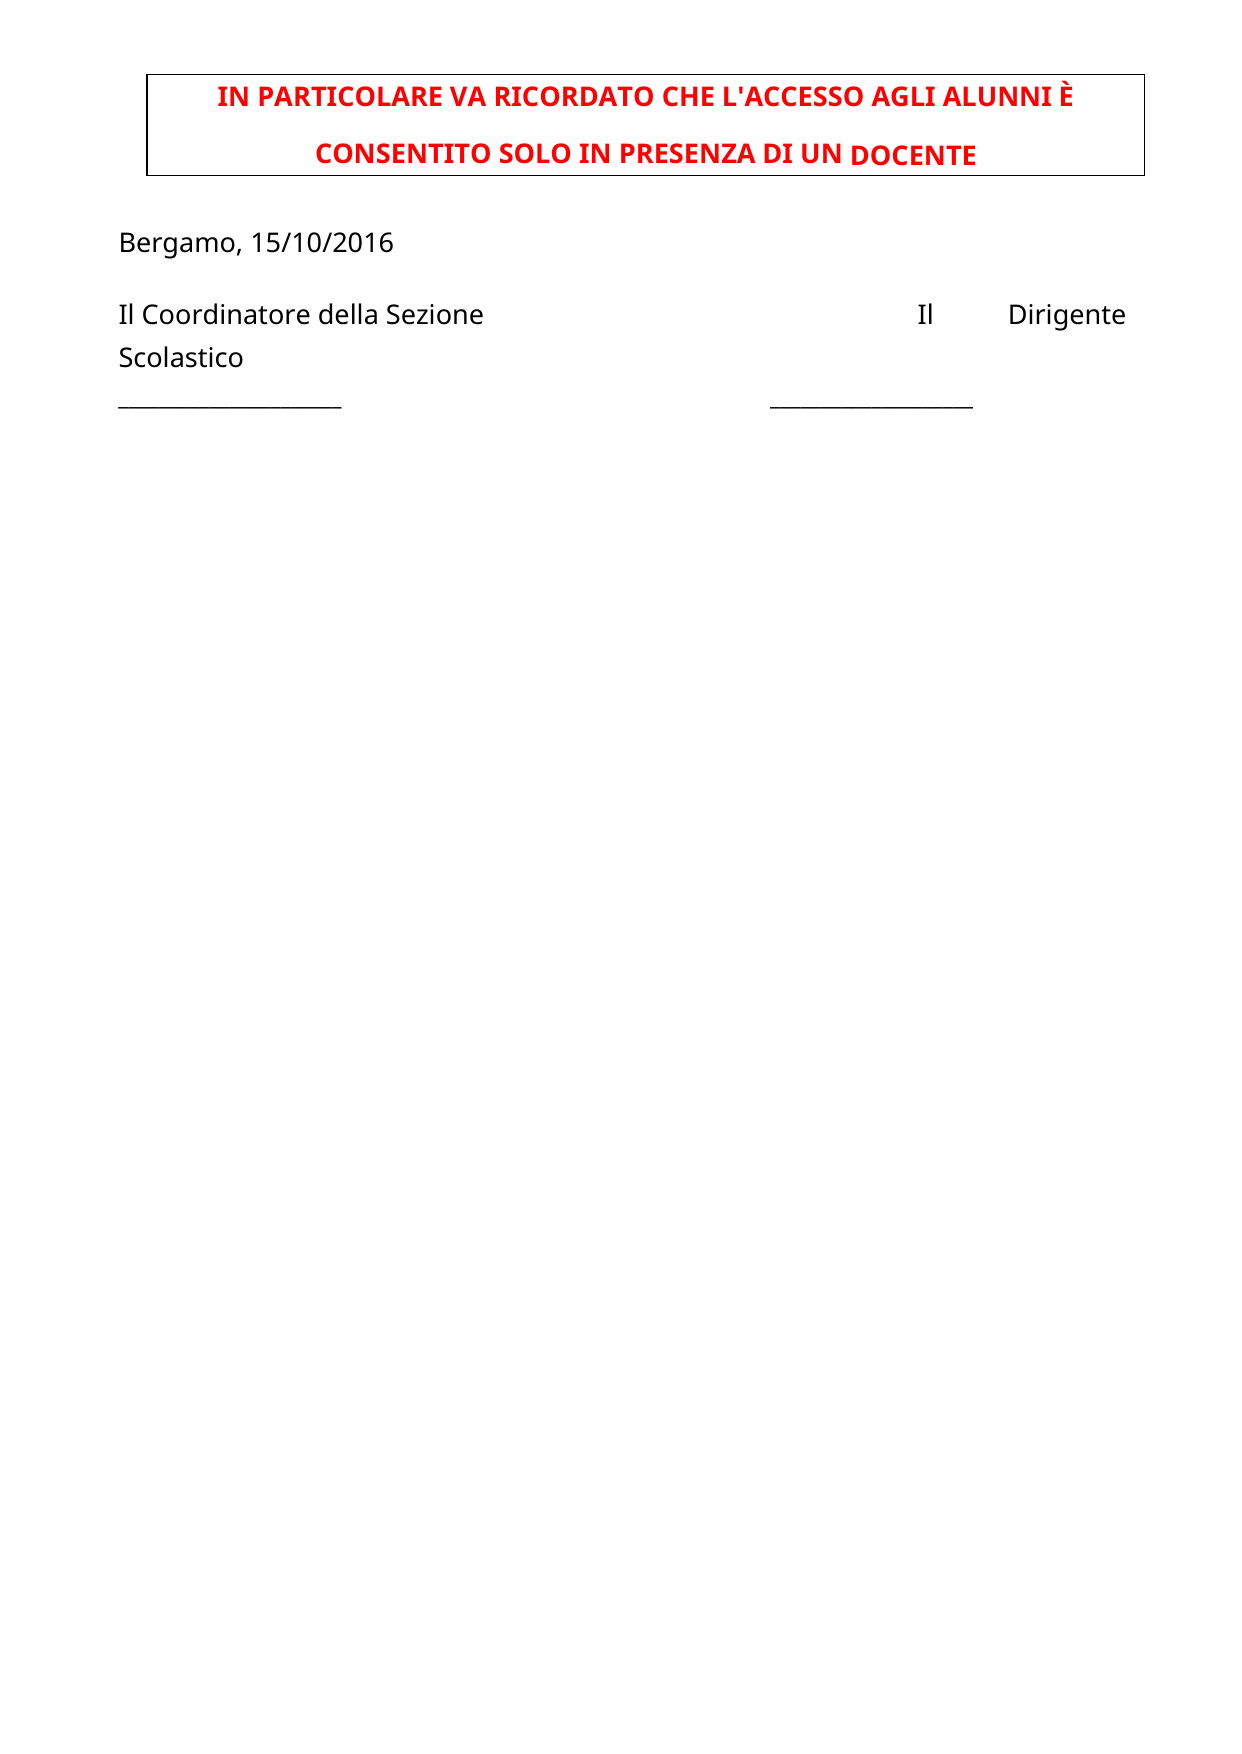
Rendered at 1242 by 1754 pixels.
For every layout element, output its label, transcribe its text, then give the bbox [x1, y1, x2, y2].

text Bergamo, 15/10/2016 [118, 224, 1126, 261]
text IN PARTICOLARE VA RICORDATO CHE L'ACCESSO AGLI ALUNNI È CONSENTITO SOLO IN PRESENZA DI UN DOCENTE [148, 75, 1144, 175]
text ______________________ ____________________ [118, 381, 1140, 412]
text Il Coordinatore della Sezione Il Dirigente Scolastico [118, 296, 1126, 375]
